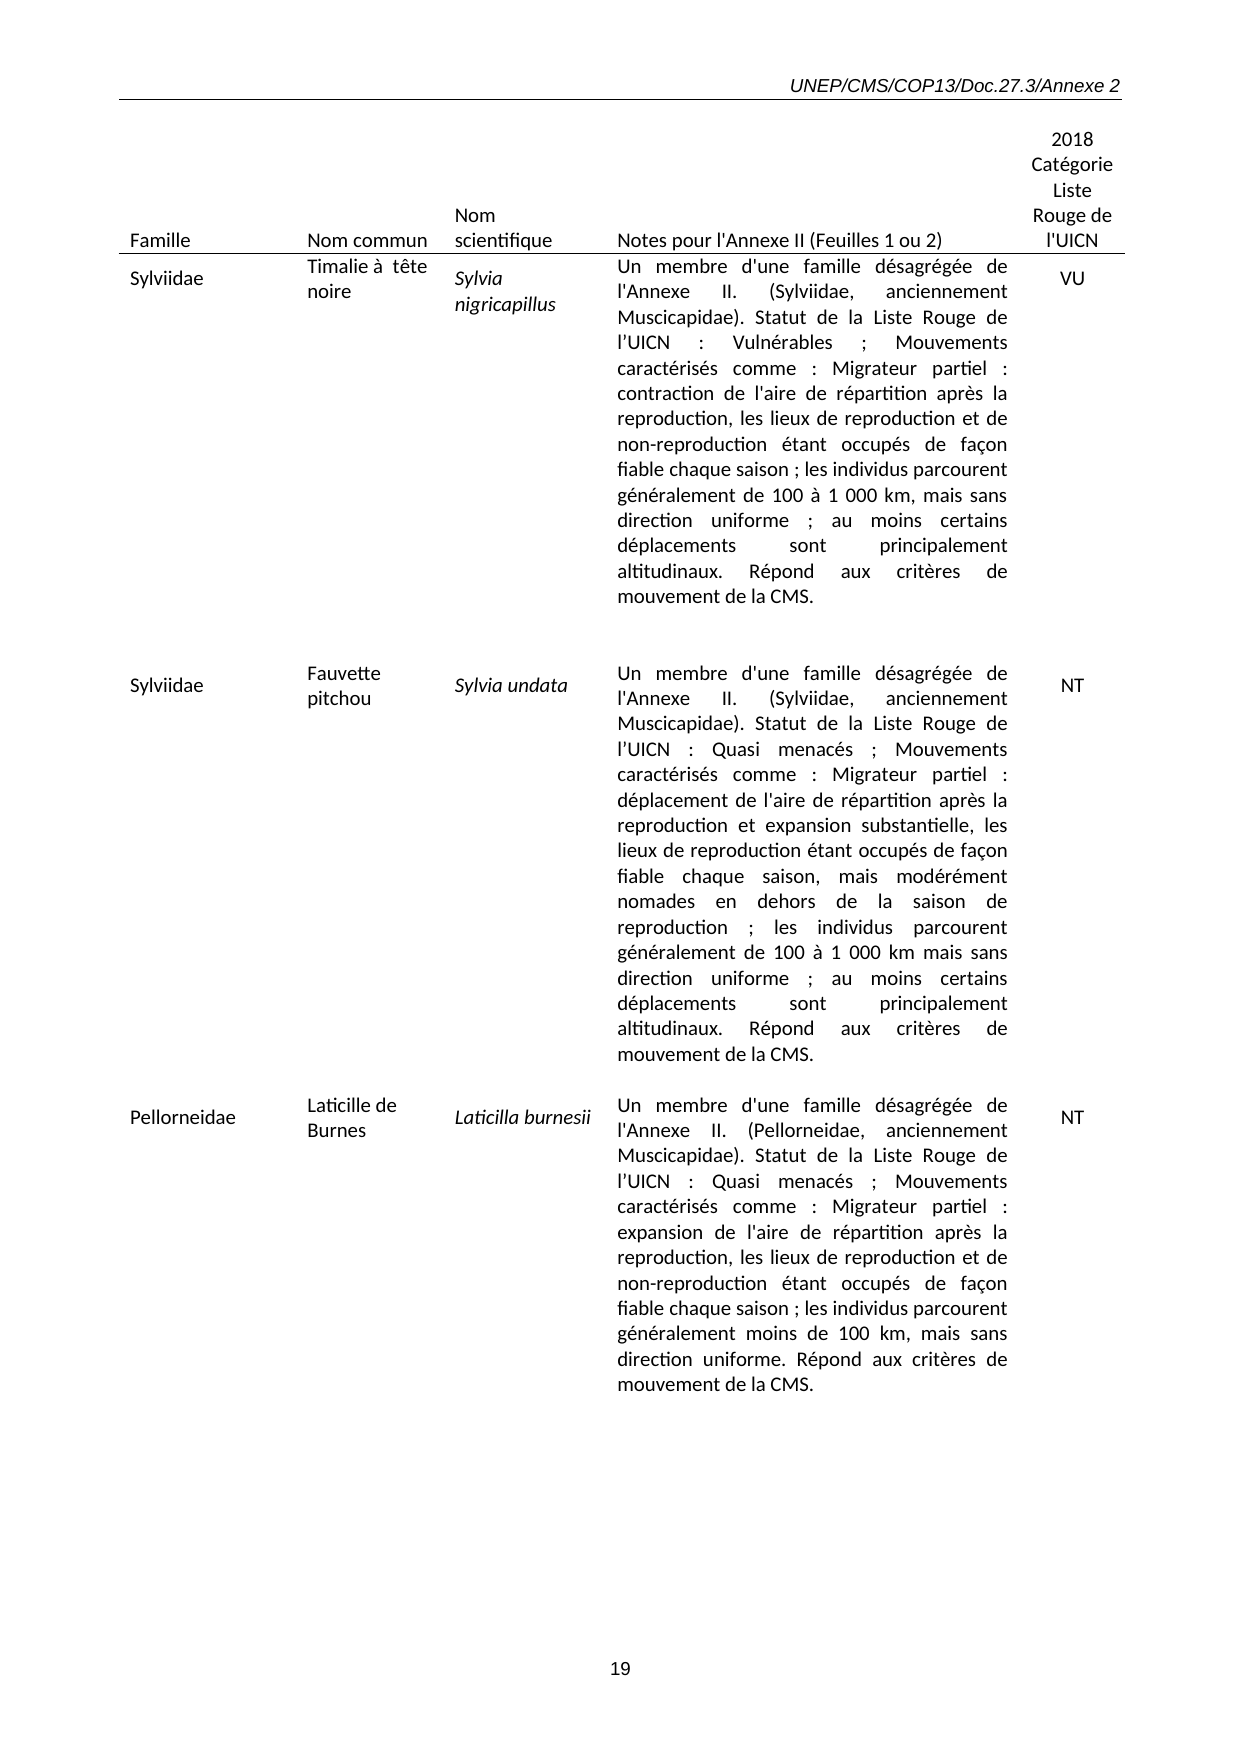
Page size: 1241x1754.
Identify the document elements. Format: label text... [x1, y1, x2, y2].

table_cell Fauvette pitchou [296, 660, 443, 1092]
table_cell Sylvia nigricapillus [443, 254, 606, 660]
table_header Nom commun [296, 126, 443, 253]
table_cell Pellorneidae [119, 1092, 296, 1422]
table_cell Sylviidae [119, 660, 296, 1092]
table_header Notes pour l'Annexe II (Feuilles 1 ou 2) [606, 126, 1019, 253]
table_cell Un membre d'une famille désagrégée de l'Annexe II. (Pellorneidae, anciennement Muscicapidae). Statut de la Liste Rouge de l’UICN : Quasi menacés ; Mouvements caractérisés comme : Migrateur partiel : expansion de l'aire de répartition après la reproduction, les lieux de reproduction et de non-reproduction étant occupés de façon fiable chaque saison ; les individus parcourent généralement moins de 100 km, mais sans direction uniforme. Répond aux critères de mouvement de la CMS. [606, 1092, 1019, 1422]
table_cell Un membre d'une famille désagrégée de l'Annexe II. (Sylviidae, anciennement Muscicapidae). Statut de la Liste Rouge de l’UICN : Quasi menacés ; Mouvements caractérisés comme : Migrateur partiel : déplacement de l'aire de répartition après la reproduction et expansion substantielle, les lieux de reproduction étant occupés de façon fiable chaque saison, mais modérément nomades en dehors de la saison de reproduction ; les individus parcourent généralement de 100 à 1 000 km mais sans direction uniforme ; au moins certains déplacements sont principalement altitudinaux. Répond aux critères de mouvement de la CMS. [606, 660, 1019, 1092]
table_cell VU [1019, 254, 1125, 660]
table_cell Laticilla burnesii [443, 1092, 606, 1422]
table_cell NT [1019, 660, 1125, 1092]
table_cell Sylviidae [119, 254, 296, 660]
table_cell NT [1019, 1092, 1125, 1422]
table_cell Sylvia undata [443, 660, 606, 1092]
table_header 2018 Catégorie Liste Rouge de l'UICN [1019, 126, 1125, 253]
table_header Nom scientifique [443, 126, 606, 253]
table_cell Laticille de Burnes [296, 1092, 443, 1422]
table_cell Un membre d'une famille désagrégée de l'Annexe II. (Sylviidae, anciennement Muscicapidae). Statut de la Liste Rouge de l’UICN : Vulnérables ; Mouvements caractérisés comme : Migrateur partiel : contraction de l'aire de répartition après la reproduction, les lieux de reproduction et de non-reproduction étant occupés de façon fiable chaque saison ; les individus parcourent généralement de 100 à 1 000 km, mais sans direction uniforme ; au moins certains déplacements sont principalement altitudinaux. Répond aux critères de mouvement de la CMS. [606, 254, 1019, 660]
table_cell Timalie à tête noire [296, 254, 443, 660]
table_header Famille [119, 126, 296, 253]
